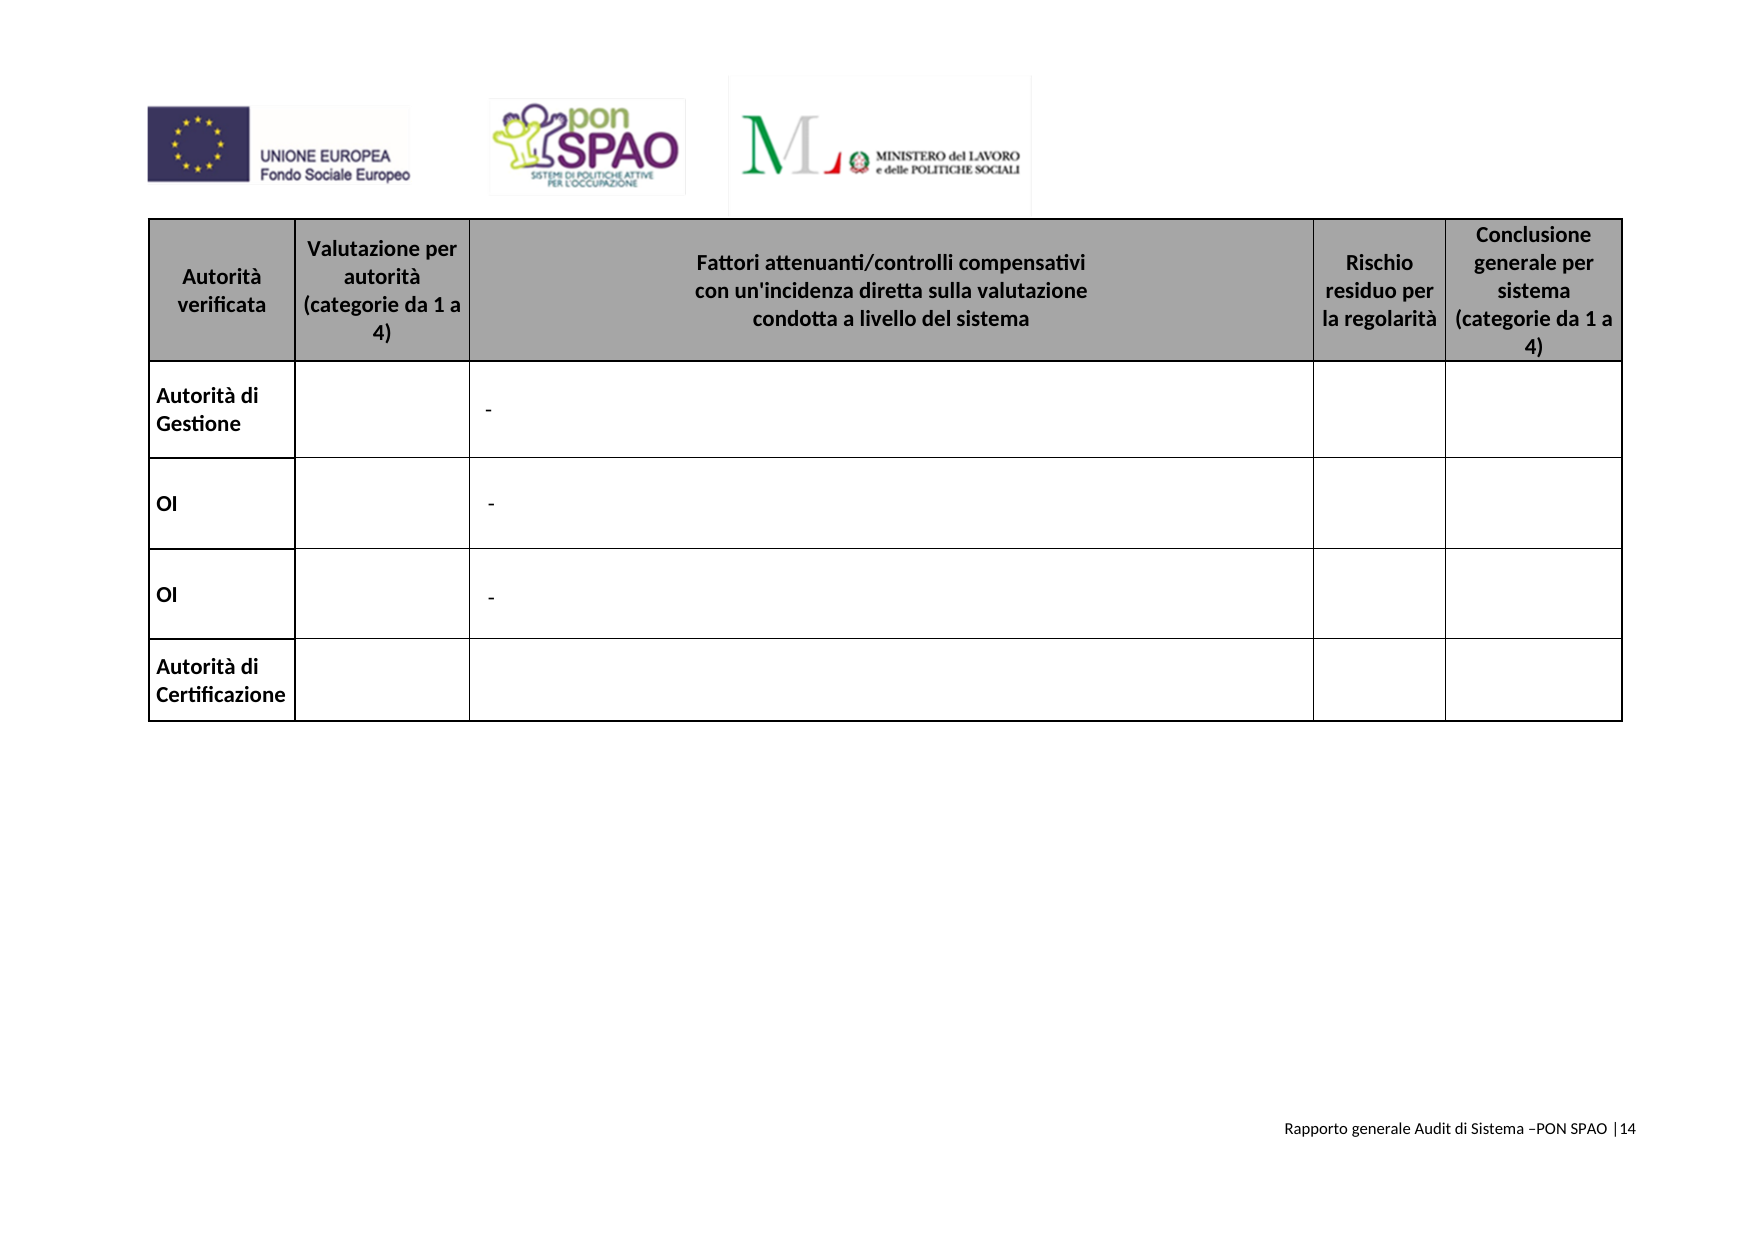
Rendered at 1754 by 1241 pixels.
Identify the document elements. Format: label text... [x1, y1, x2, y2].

table_cell [1446, 549, 1621, 638]
table_header Valutazione per autorità (categorie da 1 a 4) [296, 220, 469, 360]
table_header Autorità verificata [150, 220, 294, 360]
table_cell [1446, 458, 1621, 547]
table_cell [1314, 458, 1445, 547]
table_cell [296, 458, 469, 547]
table_header Rischio residuo per la regolarità [1314, 220, 1445, 360]
table_cell OI [150, 550, 294, 638]
table_cell [1314, 639, 1445, 719]
table_cell OI [150, 459, 294, 547]
table_cell Autorità di Gestione [150, 362, 294, 457]
table_cell [470, 549, 1313, 638]
table_cell [1446, 362, 1621, 457]
table_header Fattori attenuanti/controlli compensativi con un'incidenza diretta sulla valutazione condotta a livello del sistema [470, 220, 1313, 360]
table_cell [1314, 549, 1445, 638]
table_cell Autorità di Certificazione [150, 640, 294, 719]
table_cell [296, 639, 469, 719]
table_cell [1314, 362, 1445, 457]
table_cell [470, 639, 1313, 719]
table_header Conclusione generale per sistema (categorie da 1 a 4) [1446, 220, 1621, 360]
table_cell [296, 549, 469, 638]
table_cell [470, 458, 1313, 547]
table_cell [1446, 639, 1621, 719]
table_cell [296, 362, 469, 457]
table_cell [470, 362, 1313, 457]
picture [147, 73, 1152, 218]
